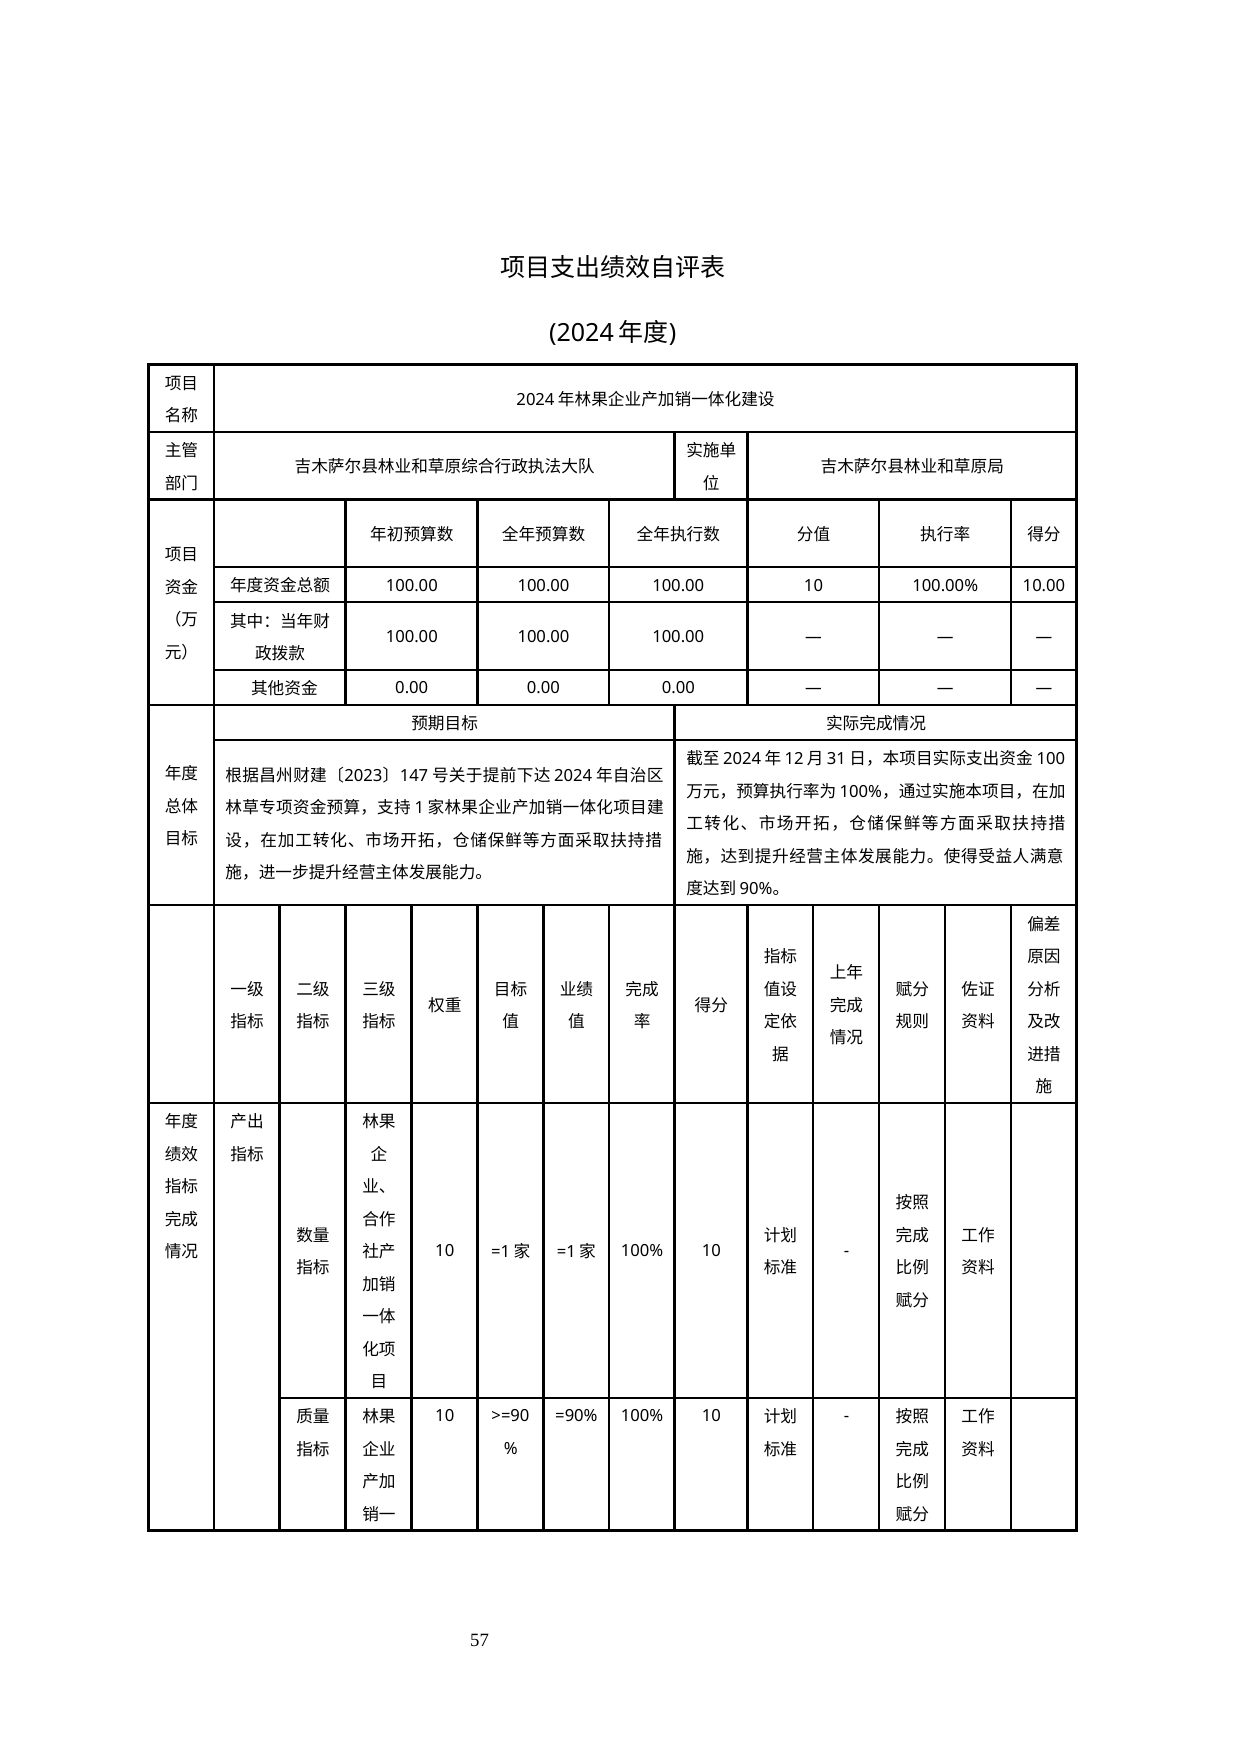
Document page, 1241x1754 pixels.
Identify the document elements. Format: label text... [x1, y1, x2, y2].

table_cell 全年执行数 [610, 501, 746, 566]
table_cell 100.00 [479, 603, 608, 668]
table_cell 执行率 [880, 501, 1010, 566]
table_cell 计划标准 [749, 1399, 812, 1529]
table_cell 赋分规则 [880, 906, 944, 1101]
table_cell 质量指标 [281, 1399, 344, 1529]
table_cell 二级指标 [281, 906, 344, 1101]
table_cell 分值 [749, 501, 878, 566]
table_cell 得分 [676, 906, 746, 1101]
table_cell - [814, 1104, 878, 1396]
table_cell =1家 [479, 1104, 542, 1396]
table_cell 10 [413, 1104, 476, 1396]
table_cell 实施单位 [676, 433, 746, 498]
table_cell 项目资金（万元） [150, 501, 213, 703]
table_cell — [1012, 603, 1075, 668]
table_cell 三级指标 [347, 906, 410, 1101]
table_cell — [749, 603, 878, 668]
table_cell =90% [545, 1399, 608, 1529]
table_cell — [749, 671, 878, 703]
table_cell 10 [676, 1399, 746, 1529]
table_cell >=90% [479, 1399, 542, 1529]
table_cell 截至2024年12月31日，本项目实际支出资金100万元，预算执行率为100%，通过实施本项目，在加工转化、市场开拓，仓储保鲜等方面采取扶持措施，达到提升经营主体发展能力。使得受益人满意度达到90%。 [676, 741, 1075, 904]
table_cell 其中：当年财政拨款 [215, 603, 344, 668]
table_cell 业绩值 [545, 906, 608, 1101]
table_header 项目支出绩效自评表 [148, 233, 1077, 298]
table_cell 权重 [413, 906, 476, 1101]
table_cell 100% [610, 1399, 673, 1529]
table_cell 林果企业、合作社产加销一体化项目 [347, 1104, 410, 1396]
table_cell 100.00 [479, 568, 608, 601]
table_cell - [814, 1399, 878, 1529]
table_cell 得分 [1012, 501, 1075, 566]
table_cell 完成率 [610, 906, 673, 1101]
table_cell 年度总体目标 [150, 706, 213, 904]
table_cell — [1012, 671, 1075, 703]
table_cell 100.00 [347, 568, 476, 601]
table_cell 吉木萨尔县林业和草原综合行政执法大队 [215, 433, 673, 498]
table_cell (2024年度) [148, 298, 1077, 363]
table_cell 计划标准 [749, 1104, 812, 1396]
table_cell 目标值 [479, 906, 542, 1101]
table_cell 偏差原因分析及改进措施 [1012, 906, 1075, 1101]
table_cell 年初预算数 [347, 501, 476, 566]
table_cell 吉木萨尔县林业和草原局 [749, 433, 1075, 498]
table_cell 按照完成比例赋分 [880, 1104, 944, 1396]
table_cell 年度资金总额 [215, 568, 344, 601]
table_cell 林果企业产加销一体化项目验收合格率 [347, 1399, 410, 1529]
table_cell 100.00% [880, 568, 1010, 601]
table_cell [1012, 1399, 1075, 1529]
table_cell 一级指标 [215, 906, 278, 1101]
table_cell 10 [413, 1399, 476, 1529]
table_cell 年度绩效指标完成情况 [150, 1104, 213, 1529]
table_cell 佐证资料 [946, 906, 1010, 1101]
table_cell 实际完成情况 [676, 706, 1075, 739]
table_cell 根据昌州财建〔2023〕147号关于提前下达2024年自治区林草专项资金预算，支持1家林果企业产加销一体化项目建设，在加工转化、市场开拓，仓储保鲜等方面采取扶持措施，进一步提升经营主体发展能力。 [215, 741, 673, 904]
table_cell 0.00 [610, 671, 746, 703]
table_cell 100.00 [610, 568, 746, 601]
table_cell 预期目标 [215, 706, 673, 739]
table_cell [150, 906, 213, 1101]
table_cell 按照完成比例赋分 [880, 1399, 944, 1529]
table_cell 工作资料 [946, 1104, 1010, 1396]
table_cell =1家 [545, 1104, 608, 1396]
table_cell 100.00 [347, 603, 476, 668]
table_cell 指标值设定依据 [749, 906, 812, 1101]
table_cell 项目名称 [150, 366, 213, 431]
table_cell 2024年林果企业产加销一体化建设 [215, 366, 1075, 431]
table_cell 10 [749, 568, 878, 601]
table_cell 100.00 [610, 603, 746, 668]
table_cell — [880, 603, 1010, 668]
table_cell 工作资料 [946, 1399, 1010, 1529]
table_cell [215, 501, 344, 566]
table_cell — [880, 671, 1010, 703]
table_cell 产出指标 [215, 1104, 278, 1529]
table_cell 10 [676, 1104, 746, 1396]
table_cell 全年预算数 [479, 501, 608, 566]
table_cell 10.00 [1012, 568, 1075, 601]
table_cell 数量指标 [281, 1104, 344, 1396]
table_cell 0.00 [479, 671, 608, 703]
table_cell 其他资金 [215, 671, 344, 703]
table_cell 上年完成情况 [814, 906, 878, 1101]
table_cell 0.00 [347, 671, 476, 703]
table_cell [1012, 1104, 1075, 1396]
table_cell 100% [610, 1104, 673, 1396]
table_cell 主管部门 [150, 433, 213, 498]
